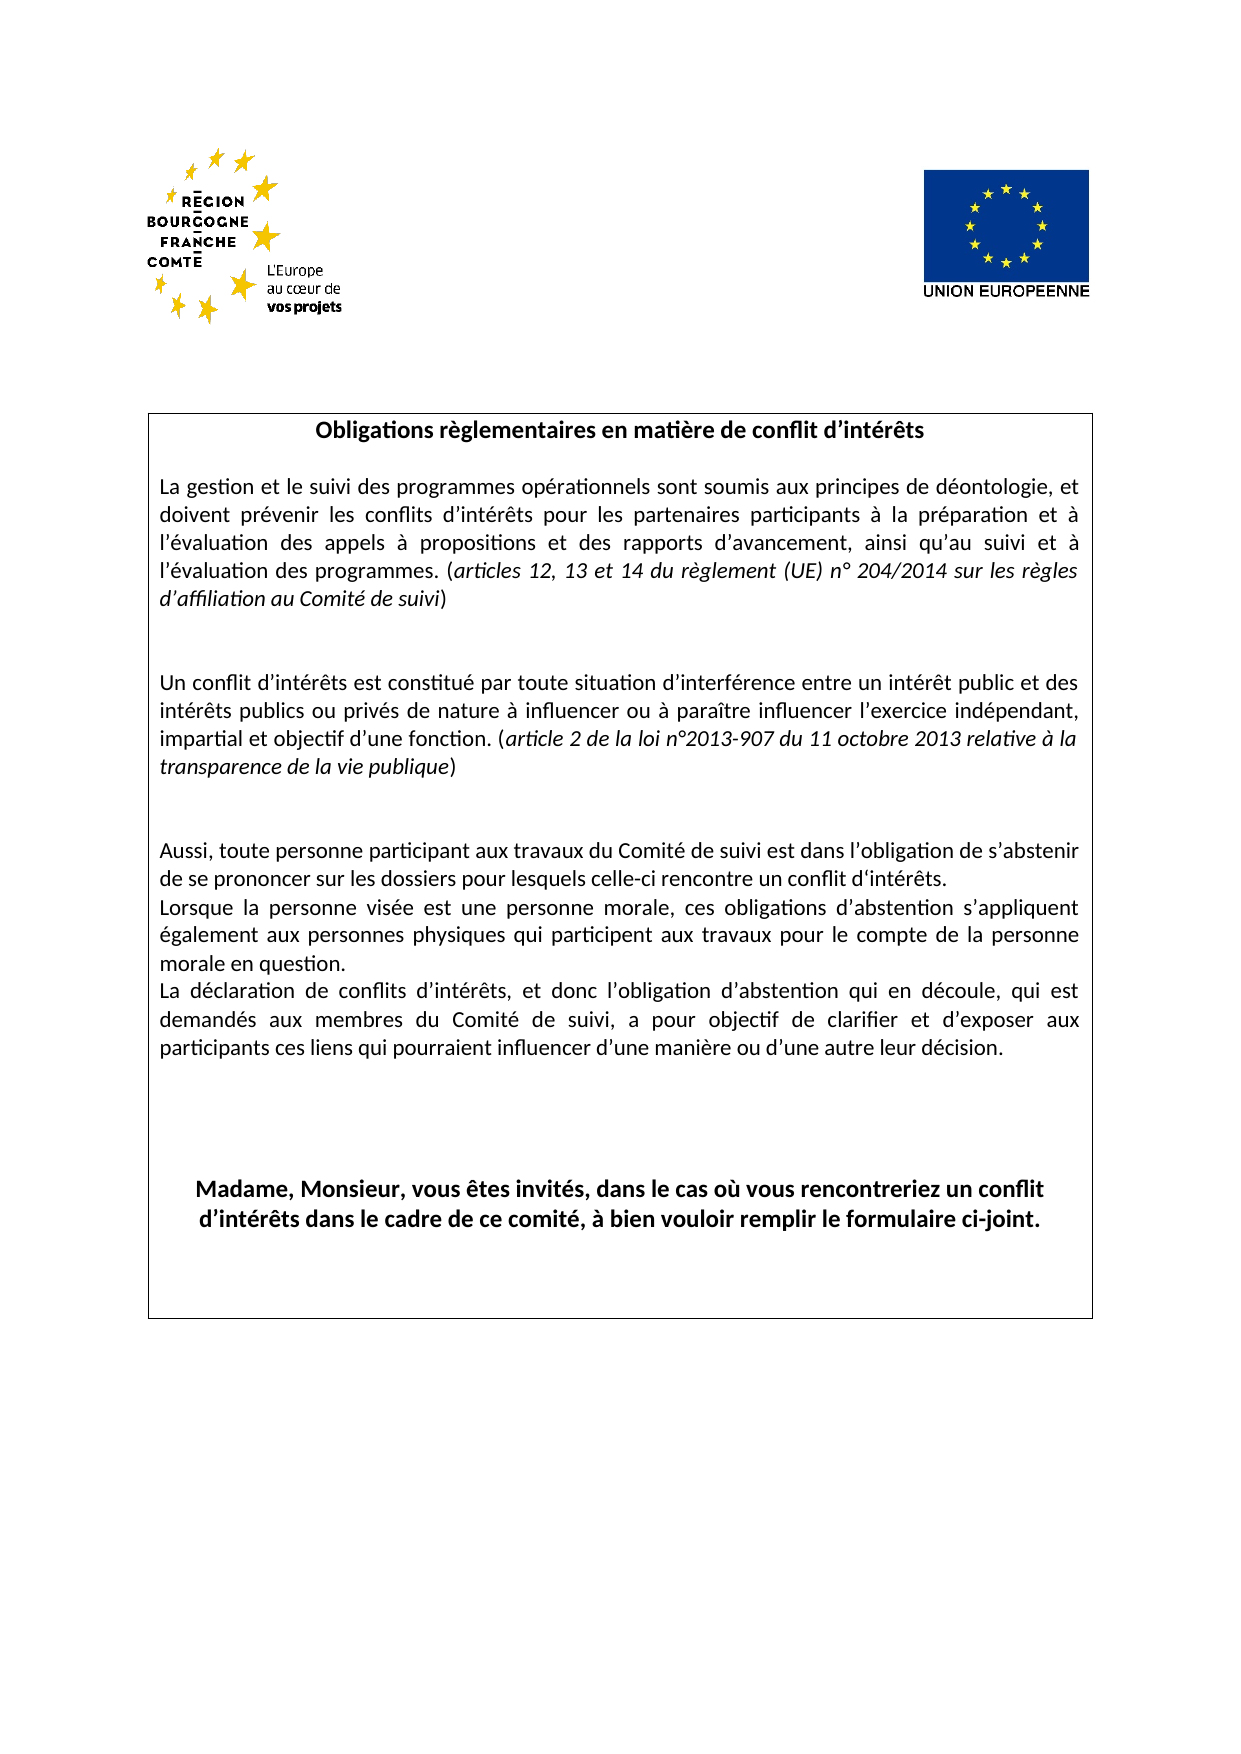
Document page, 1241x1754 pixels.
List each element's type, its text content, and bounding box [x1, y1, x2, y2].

table_header Obligations règlementaires en matière de conflit d’intérêts La gestion et le suivi des programmes opérationnels sont soumis aux principes de déontologie, et doivent prévenir les conflits d’intérêts pour les partenaires participants à la préparation et à l’évaluation des appels à propositions et des rapports d’avancement, ainsi qu’au suivi et à l’évaluation des programmes. (articles 12, 13 et 14 du règlement (UE) n° 204/2014 sur les règles d’affiliation au Comité de suivi) Un conflit d’intérêts est constitué par toute situation d’interférence entre un intérêt public et des intérêts publics ou privés de nature à influencer ou à paraître influencer l’exercice indépendant, impartial et objectif d’une fonction. (article 2 de la loi n°2013-907 du 11 octobre 2013 relative à la transparence de la vie publique) Aussi, toute personne participant aux travaux du Comité de suivi est dans l’obligation de s’abstenir de se prononcer sur les dossiers pour lesquels celle-ci rencontre un conflit d‘intérêts. Lorsque la personne visée est une personne morale, ces obligations d’abstention s’appliquent également aux personnes physiques qui participent aux travaux pour le compte de la personne morale en question. La déclaration de conflits d’intérêts, et donc l’obligation d’abstention qui en découle, qui est demandés aux membres du Comité de suivi, a pour objectif de clarifier et d’exposer aux participants ces liens qui pourraient influencer d’une manière ou d’une autre leur décision. Madame, Monsieur, vous êtes invités, dans le cas où vous rencontreriez un conflit d’intérêts dans le cadre de ce comité, à bien vouloir remplir le formulaire ci-joint. [149, 414, 1092, 1318]
picture [920, 166, 1092, 299]
picture [147, 147, 342, 325]
